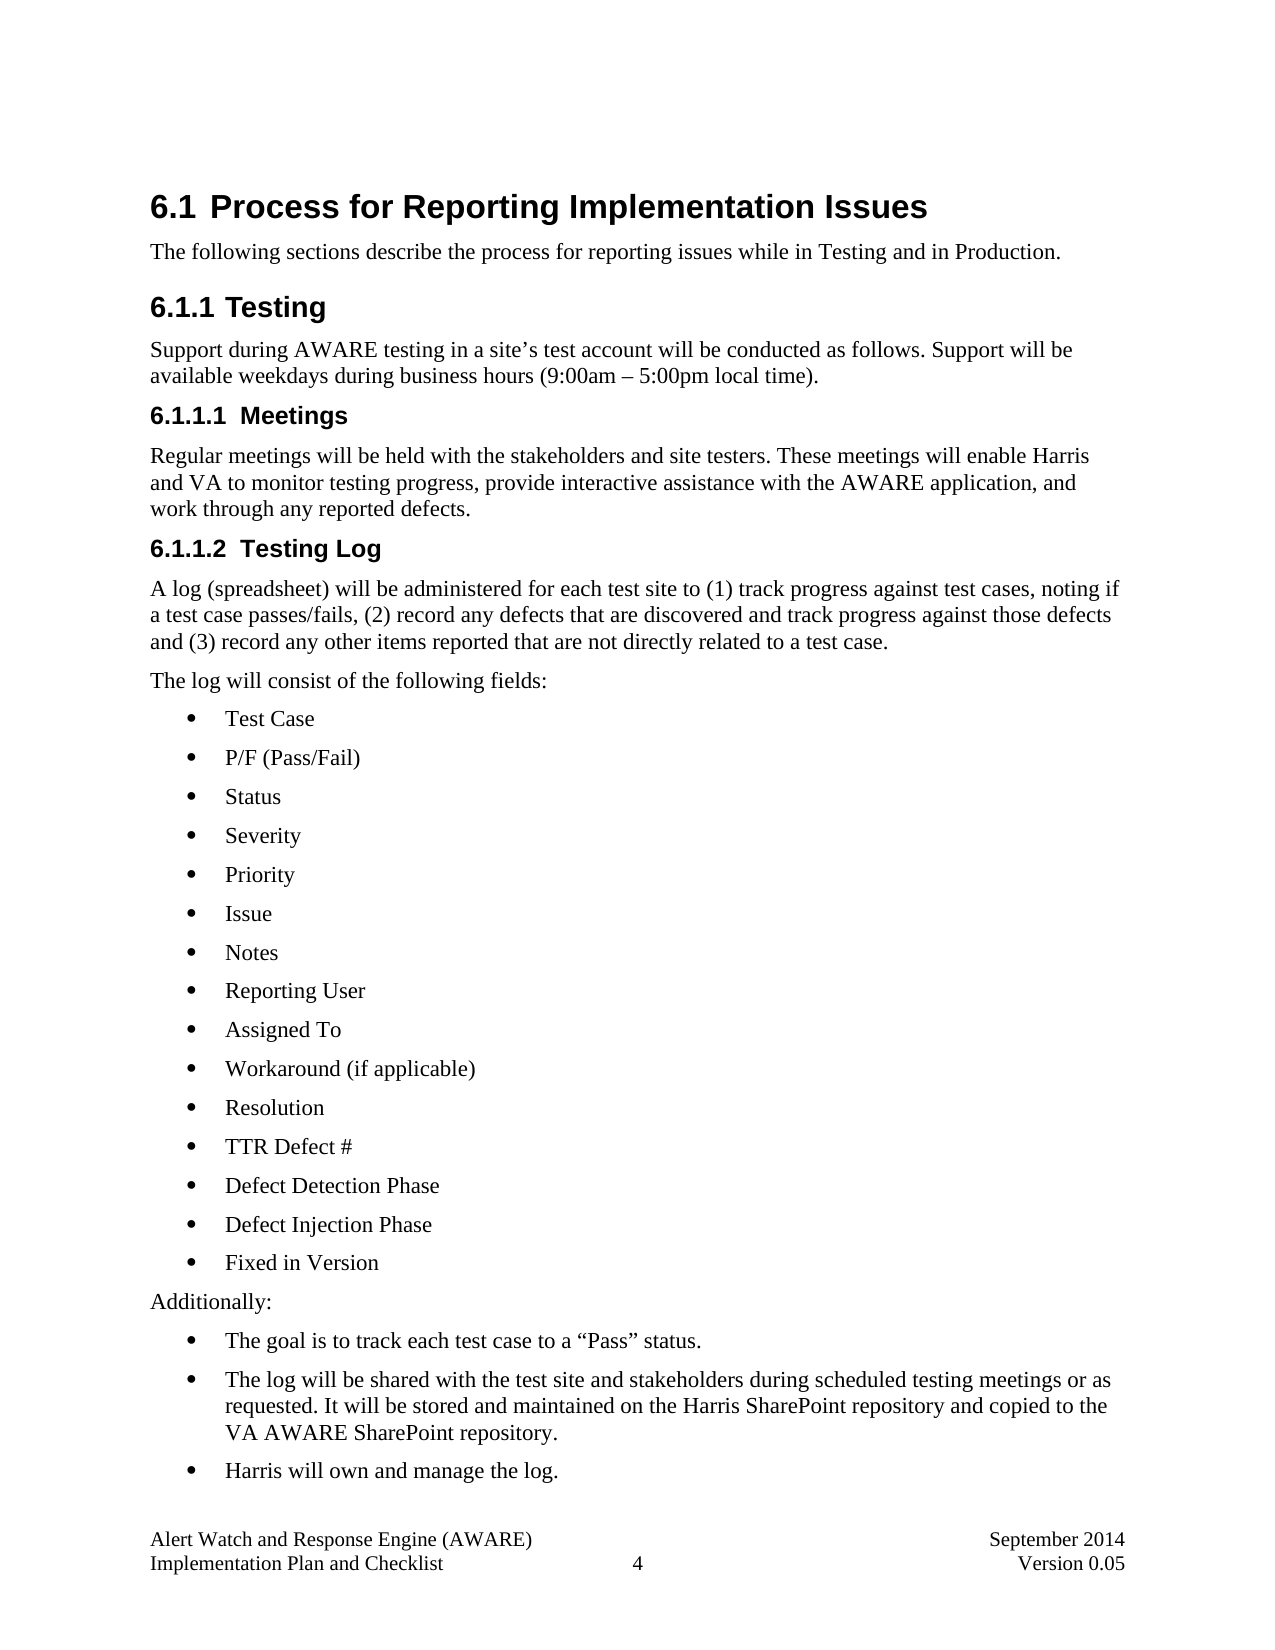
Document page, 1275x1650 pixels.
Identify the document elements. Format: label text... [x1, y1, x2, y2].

subtitle Process for Reporting Implementation Issues [150, 187, 1125, 226]
subtitle Testing [150, 290, 1125, 323]
list Defect Detection Phase [187, 1172, 1125, 1198]
list Workaround (if applicable) [187, 1055, 1125, 1082]
list Resolution [187, 1094, 1125, 1120]
list Defect Injection Phase [187, 1211, 1125, 1237]
list The log will be shared with the test site and stakeholders during scheduled testing meetings or as requested. It will be stored and maintained on the Harris SharePoint repository and copied to the VA AWARE SharePoint repository. [187, 1366, 1125, 1445]
subtitle Testing Log [150, 534, 1125, 563]
list TTR Defect # [187, 1133, 1125, 1159]
list Issue [187, 900, 1125, 926]
list Harris will own and manage the log. [187, 1458, 1125, 1484]
subtitle Meetings [150, 401, 1125, 430]
list Severity [187, 822, 1125, 848]
list The goal is to track each test case to a “Pass” status. [187, 1327, 1125, 1353]
list Notes [187, 939, 1125, 965]
text Regular meetings will be held with the stakeholders and site testers. These meetings will enable Harris and VA to monitor testing progress, provide interactive assistance with the AWARE application, and work through any reported defects. [150, 442, 1125, 521]
text The following sections describe the process for reporting issues while in Testing and in Production. [150, 238, 1125, 265]
list P/F (Pass/Fail) [187, 744, 1125, 771]
list Assigned To [187, 1016, 1125, 1043]
list Status [187, 783, 1125, 809]
list Priority [187, 861, 1125, 887]
text Support during AWARE testing in a site’s test account will be conducted as follows. Support will be available weekdays during business hours (9:00am – 5:00pm local time). [150, 336, 1125, 388]
text The log will consist of the following fields: [150, 667, 1125, 693]
list Test Case [187, 706, 1125, 732]
text A log (spreadsheet) will be administered for each test site to (1) track progress against test cases, noting if a test case passes/fails, (2) record any defects that are discovered and track progress against those defects and (3) record any other items reported that are not directly related to a test case. [150, 575, 1125, 654]
list Fixed in Version [187, 1249, 1125, 1276]
text Additionally: [150, 1288, 1125, 1315]
list Reporting User [187, 977, 1125, 1004]
